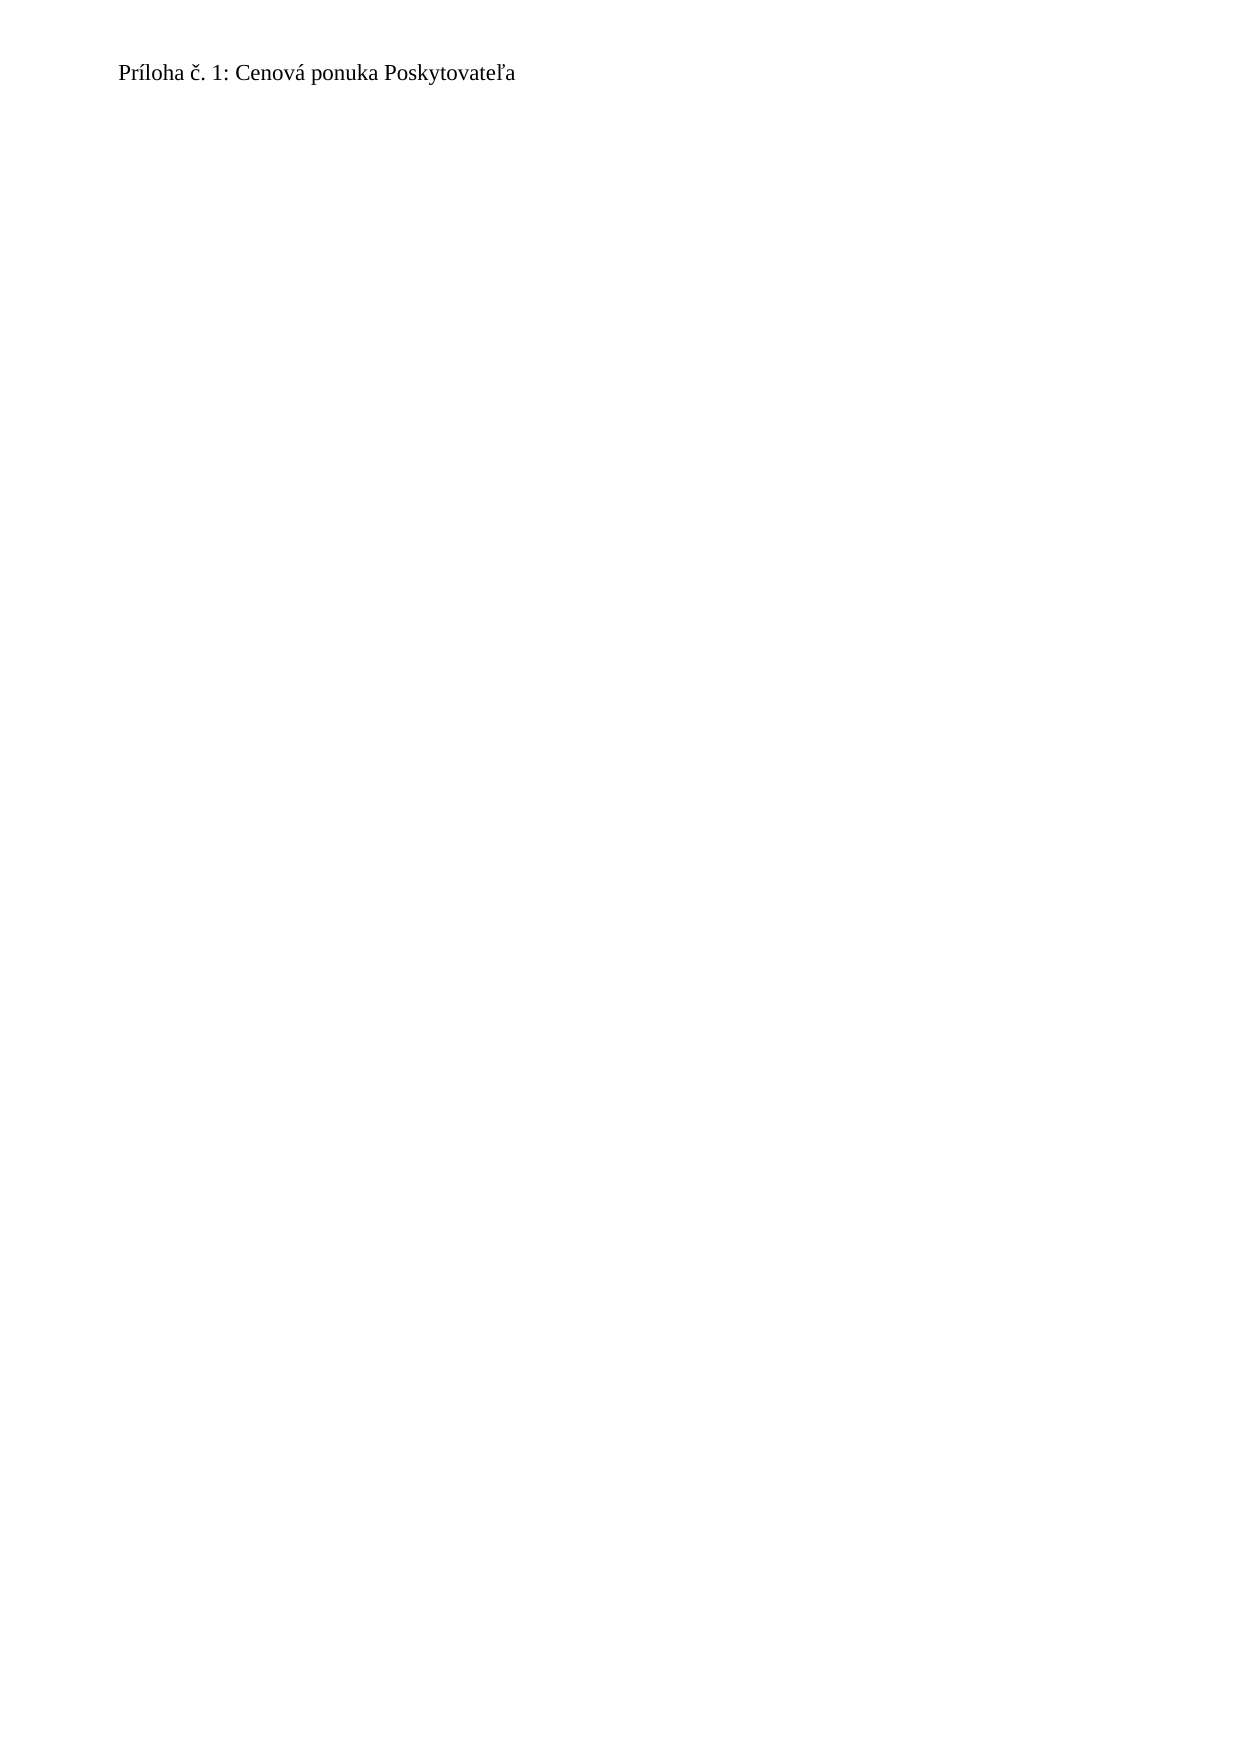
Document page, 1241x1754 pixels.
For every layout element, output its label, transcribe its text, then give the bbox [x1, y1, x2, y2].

text Príloha č. 1: Cenová ponuka Poskytovateľa [118, 59, 1092, 86]
